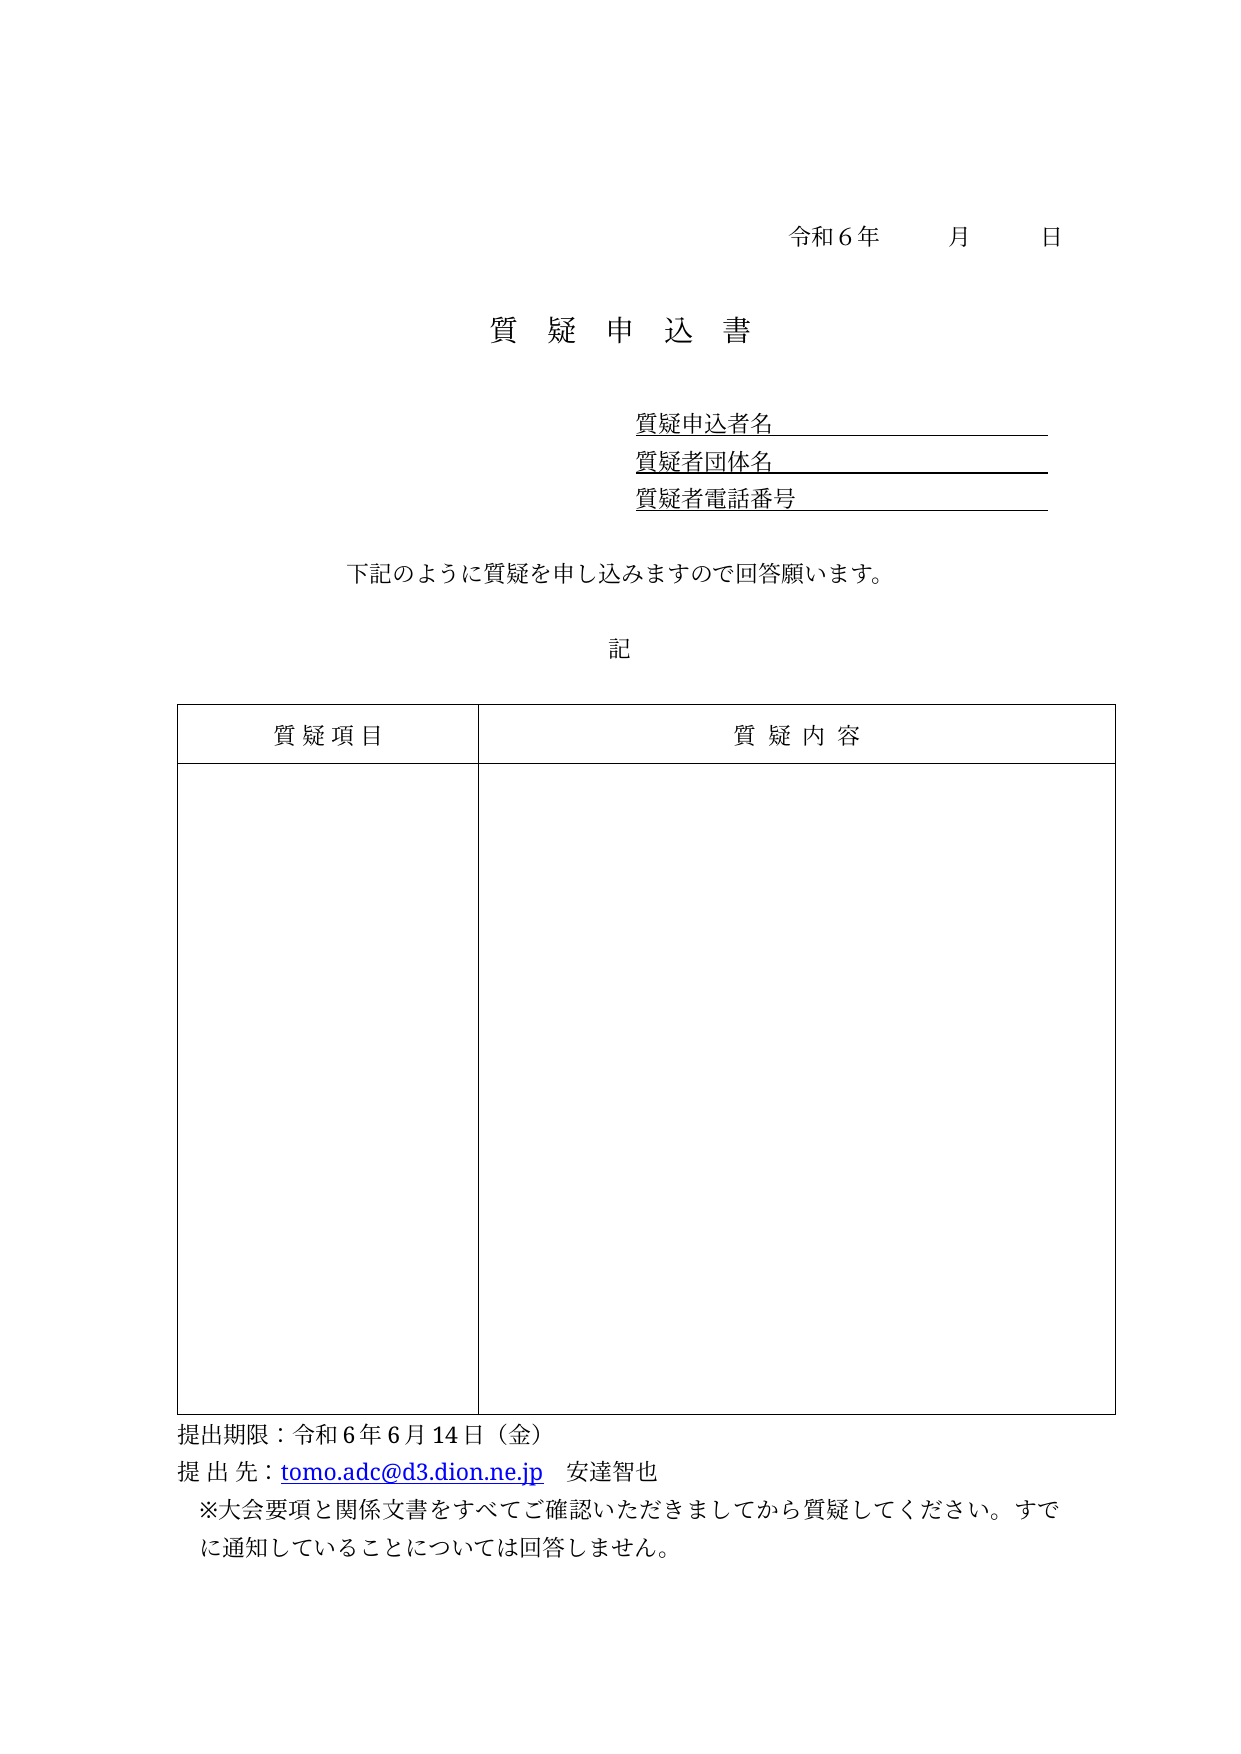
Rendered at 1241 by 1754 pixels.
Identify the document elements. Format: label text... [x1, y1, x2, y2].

table_cell [479, 764, 1115, 1414]
table_header 質 疑 項 目 [178, 705, 478, 763]
text 質疑申込者名 [177, 404, 1063, 442]
text 提 出 先：tomo.adc@d3.dion.ne.jp 安達智也 [177, 1452, 1063, 1490]
table_cell [178, 764, 478, 1414]
text 質疑者電話番号 [177, 479, 1063, 517]
text 提出期限：令和6年6月14日（金） [177, 1415, 1063, 1452]
text 下記のように質疑を申し込みますので回答願います。 [177, 554, 1063, 592]
text 質疑者団体名 [177, 442, 1063, 479]
text 質 疑 申 込 書 [177, 292, 1063, 367]
subtitle 記 [177, 629, 1063, 667]
table_header 質 疑 内 容 [479, 705, 1115, 763]
text 令和６年 月 日 [177, 217, 1063, 254]
text ※大会要項と関係文書をすべてご確認いただきましてから質疑してください。すでに通知していることについては回答しません。 [199, 1490, 1063, 1565]
